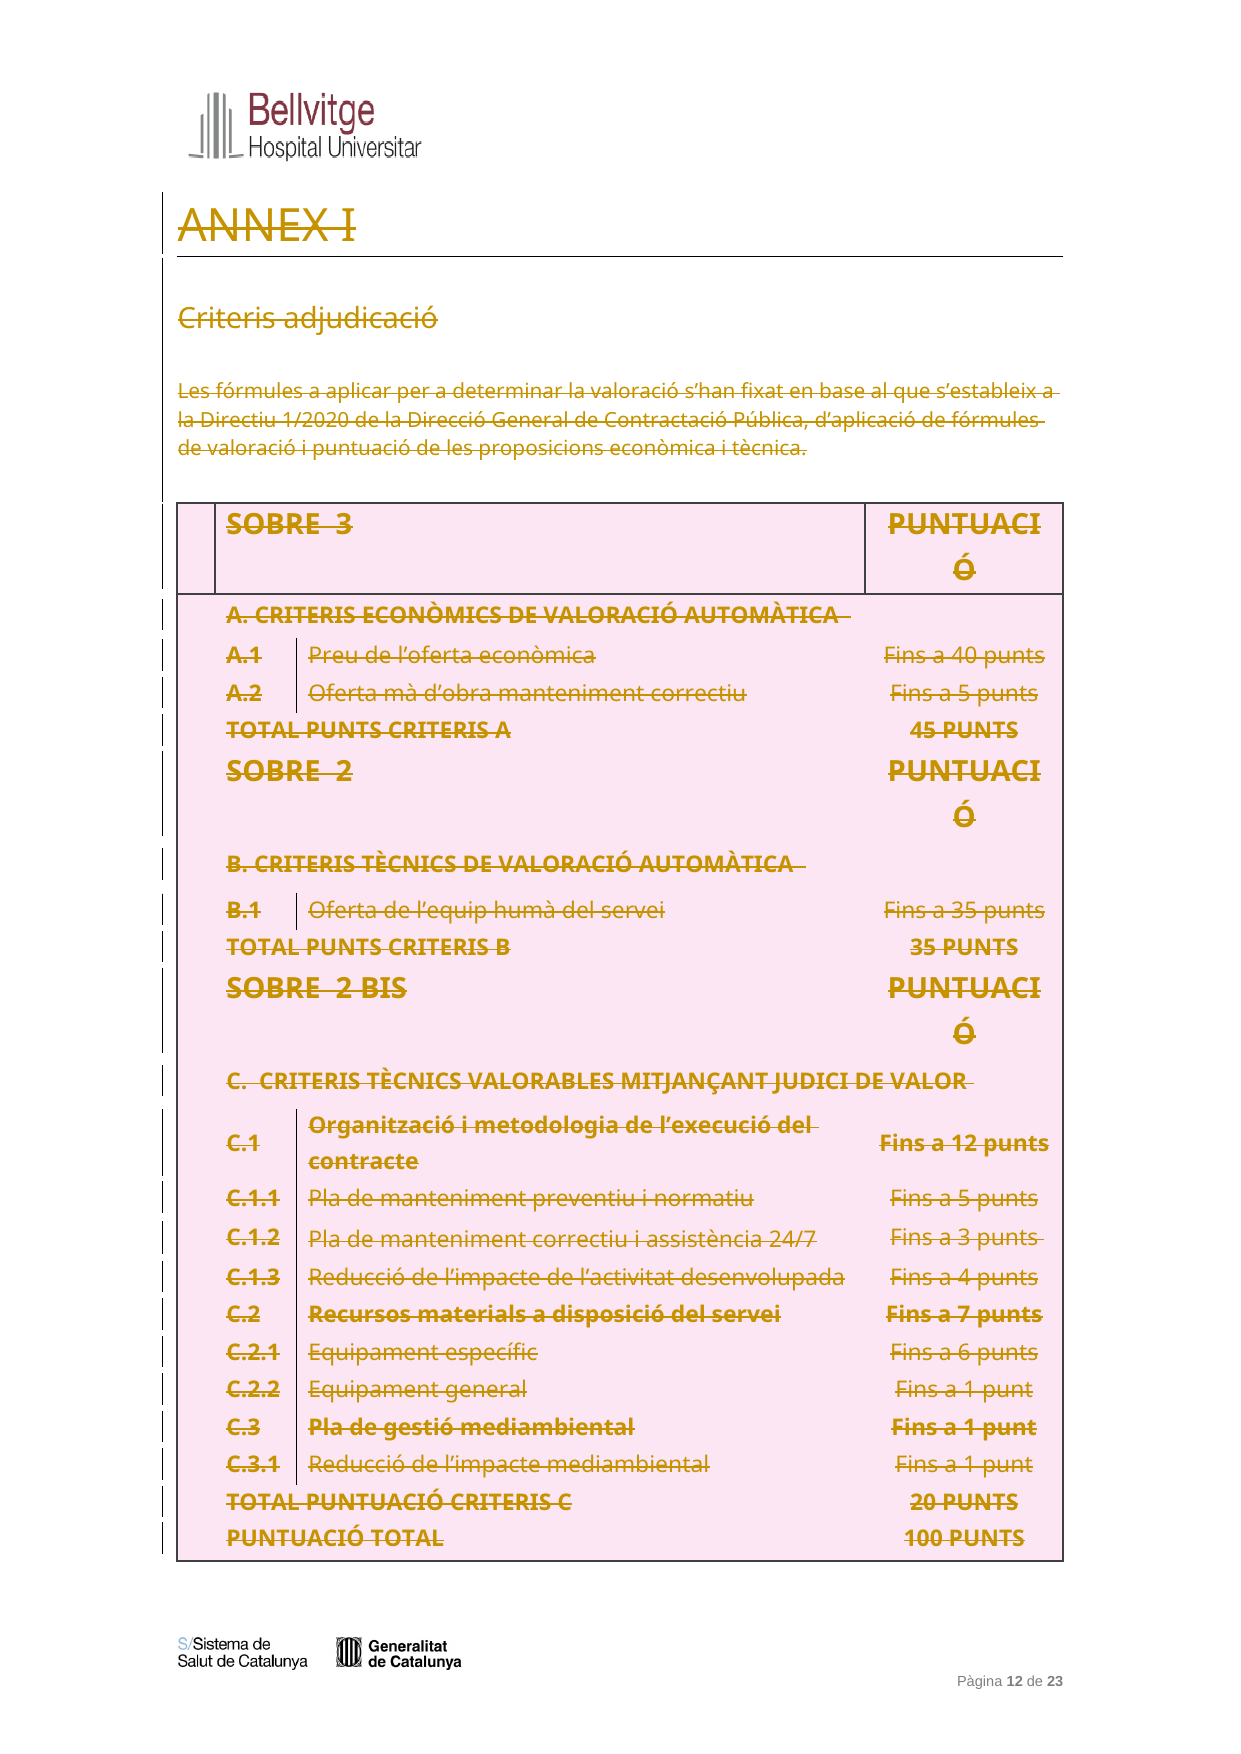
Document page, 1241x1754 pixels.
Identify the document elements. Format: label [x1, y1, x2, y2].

picture [178, 92, 426, 163]
picture [176, 1637, 464, 1670]
